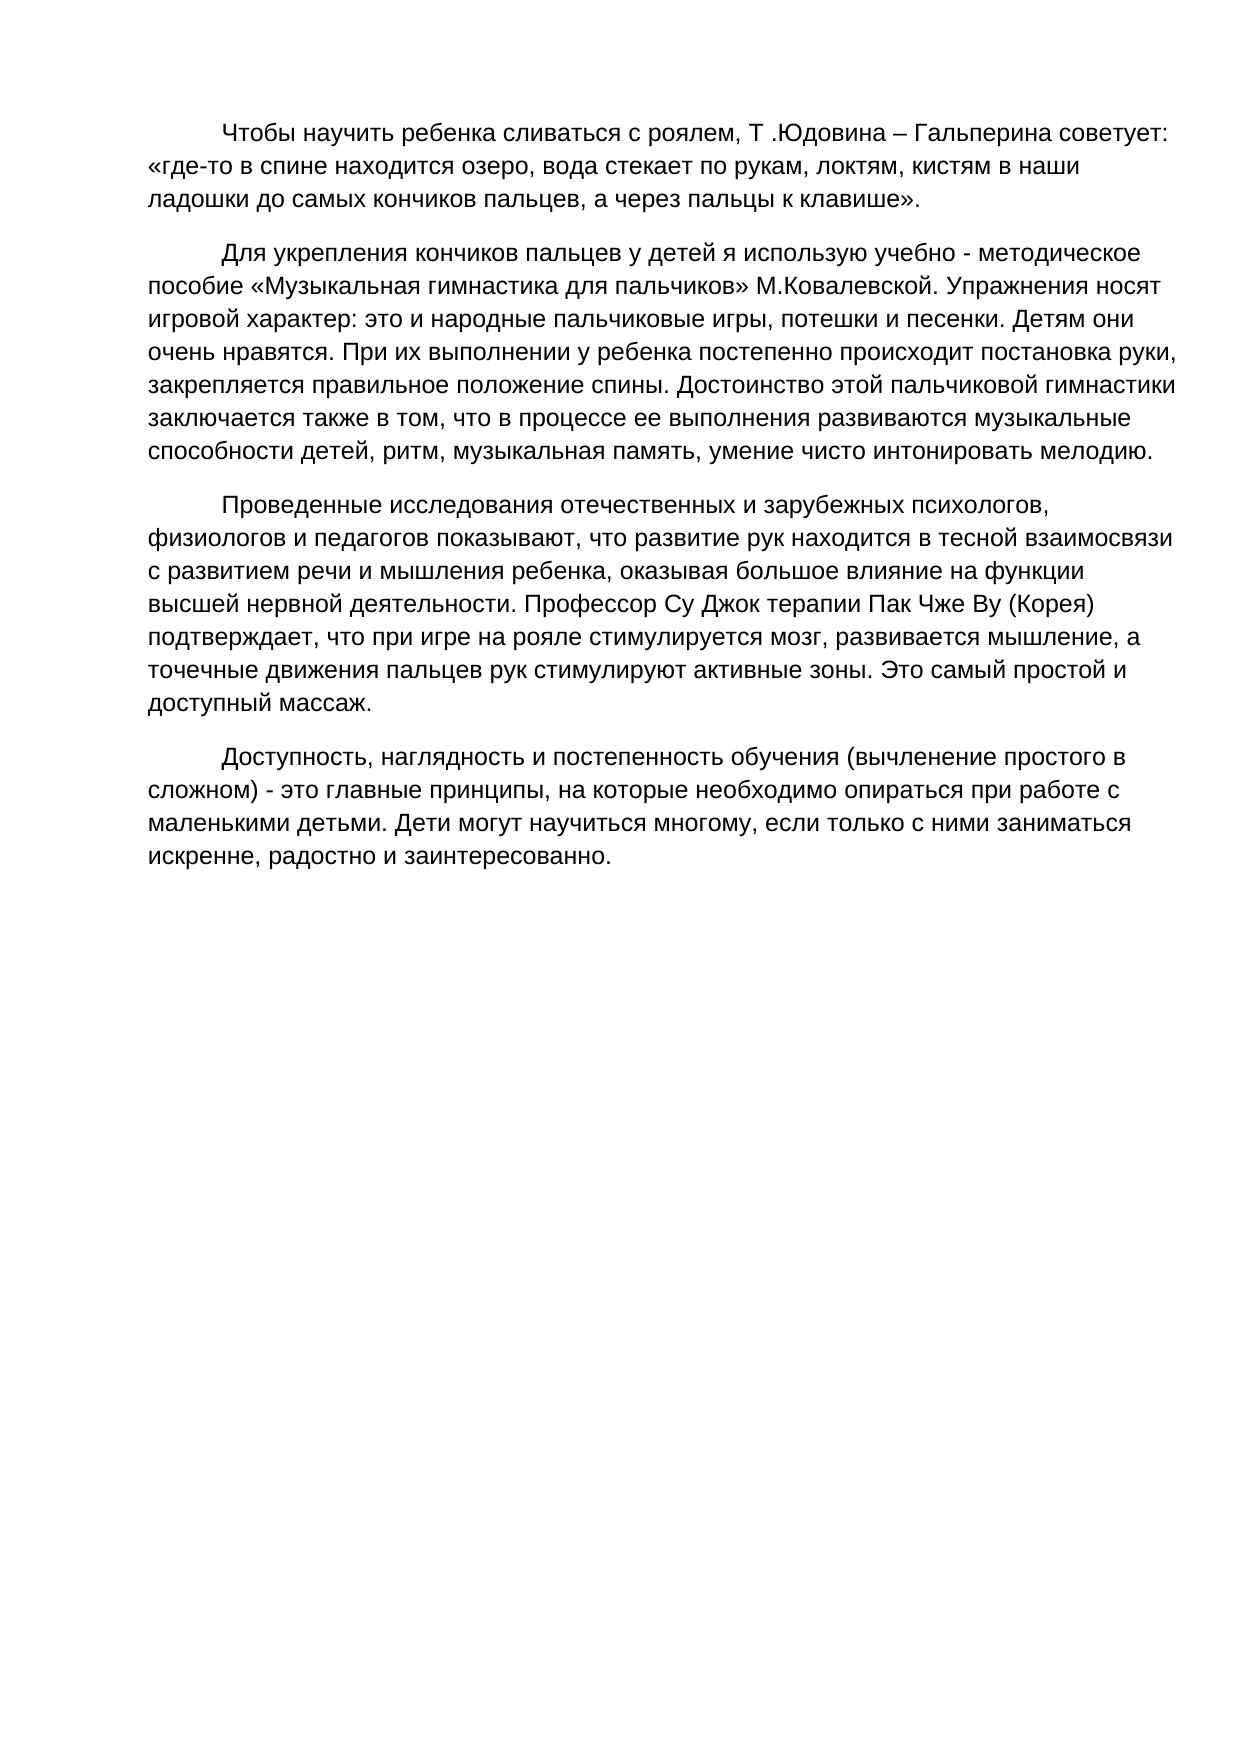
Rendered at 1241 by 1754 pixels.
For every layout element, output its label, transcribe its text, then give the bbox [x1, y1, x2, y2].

text Чтобы научить ребенка сливаться с роялем, Т .Юдовина – Гальперина советует: «где-то в спине находится озеро, вода стекает по рукам, локтям, кистям в наши ладошки до самых кончиков пальцев, а через пальцы к клавише». [148, 118, 1181, 213]
text Доступность, наглядность и постепенность обучения (вычленение простого в сложном) - это главные принципы, на которые необходимо опираться при работе с маленькими детьми. Дети могут научиться многому, если только с ними заниматься искренне, радостно и заинтересованно. [148, 742, 1181, 870]
text Проведенные исследования отечественных и зарубежных психологов, физиологов и педагогов показывают, что развитие рук находится в тесной взаимосвязи с развитием речи и мышления ребенка, оказывая большое влияние на функции высшей нервной деятельности. Профессор Су Джок терапии Пак Чже Ву (Корея) подтверждает, что при игре на рояле стимулируется мозг, развивается мышление, а точечные движения пальцев рук стимулируют активные зоны. Это самый простой и доступный массаж. [148, 490, 1181, 717]
text Для укрепления кончиков пальцев у детей я использую учебно - методическое пособие «Музыкальная гимнастика для пальчиков» М.Ковалевской. Упражнения носят игровой характер: это и народные пальчиковые игры, потешки и песенки. Детям они очень нравятся. При их выполнении у ребенка постепенно происходит постановка руки, закрепляется правильное положение спины. Достоинство этой пальчиковой гимнастики заключается также в том, что в процессе ее выполнения развиваются музыкальные способности детей, ритм, музыкальная память, умение чисто интонировать мелодию. [148, 238, 1181, 465]
